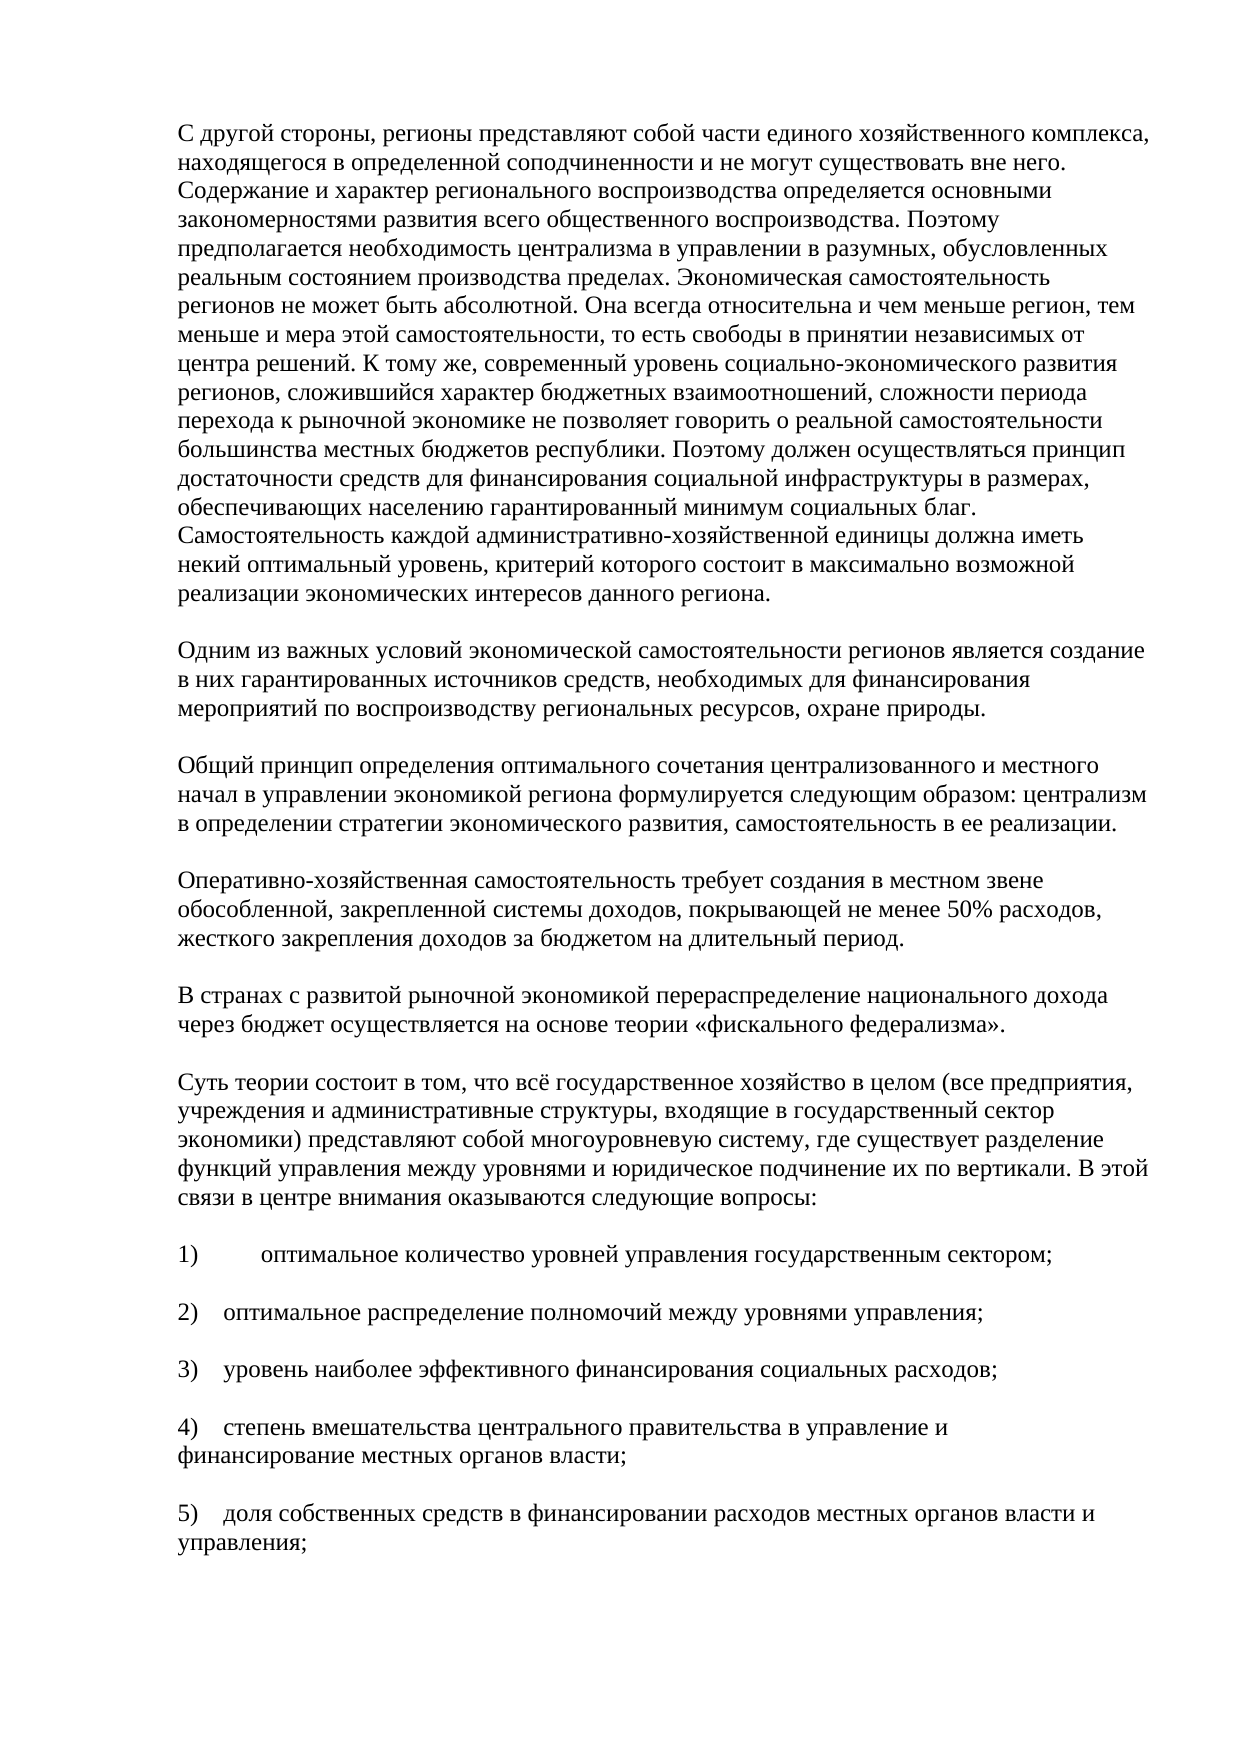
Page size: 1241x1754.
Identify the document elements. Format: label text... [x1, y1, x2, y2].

text финансирование местных органов власти; [177, 1441, 1152, 1469]
text Одним из важных условий экономической самостоятельности регионов является создание в них гарантированных источников средств, необходимых для финансирования мероприятий по воспроизводству региональных ресурсов, охране природы. [177, 636, 1152, 722]
text Суть теории состоит в том, что всё государственное хозяйство в целом (все предприятия, учреждения и административные структуры, входящие в государственный сектор экономики) представляют собой многоуровневую систему, где существует разделение функций управления между уровнями и юридическое подчинение их по вертикали. В этой связи в центре внимания оказываются следующие вопросы: [177, 1067, 1152, 1211]
text 4) степень вмешательства центрального правительства в управление и [177, 1412, 1152, 1441]
text 5) доля собственных средств в финансировании расходов местных органов власти и управления; [177, 1498, 1152, 1556]
text С другой стороны, регионы представляют собой части единого хозяйственного комплекса, находящегося в определенной соподчиненности и не могут существовать вне него. Содержание и характер регионального воспроизвод­ства определяется основными закономерностями развития всего общественного воспроизводства. Поэтому предполагается необходимость централизма в управлении в разумных, обусловленных реальным состоянием производства пределах. Экономическая самостоятельность регионов не может быть абсо­лютной. Она всегда относительна и чем меньше регион, тем меньше и мера этой самостоятельности, то есть свободы в принятии независимых от центра решений. К тому же, современный уровень социально-экономического развития регионов, сложившийся характер бюджетных взаимоотношений, сложности периода перехода к рыночной экономике не позволяет говорить о реальной самостоятельности большинства местных бюджетов республики. Поэтому должен осуществляться принцип достаточности средств для финансирования социальной инфраструктуры в размерах, обеспечивающих населению гарантированный минимум социальных благ. Самостоятельность каждой административно-хозяйственной единицы должна иметь некий оптимальный уровень, критерий которого состоит в максимально возможной реализации экономических интересов данного региона. [177, 118, 1152, 607]
text Общий принцип определения оптимального сочетания централизованного и местного начал в управлении экономикой региона формулируется следующим образом: централизм в определении стратегии экономического развития, самостоятельность в ее реализации. [177, 751, 1152, 837]
text 3) уровень наиболее эффективного финансирования социальных расходов; [177, 1354, 1152, 1383]
text Оперативно-хозяйственная самостоятельность требует создания в местном звене обособленной, закрепленной системы доходов, покрывающей не менее 50% расходов, жесткого закрепления доходов за бюджетом на длительный период. [177, 866, 1152, 952]
text 2) оптимальное распределение полномочий между уровнями управления; [177, 1297, 1152, 1326]
text В странах с развитой рыночной экономикой перераспределение национального дохода через бюджет осуществляется на основе теории «фискального федерализма». [177, 981, 1152, 1038]
text 1) оптимальное количество уровней управления государственным сектором; [177, 1239, 1152, 1268]
